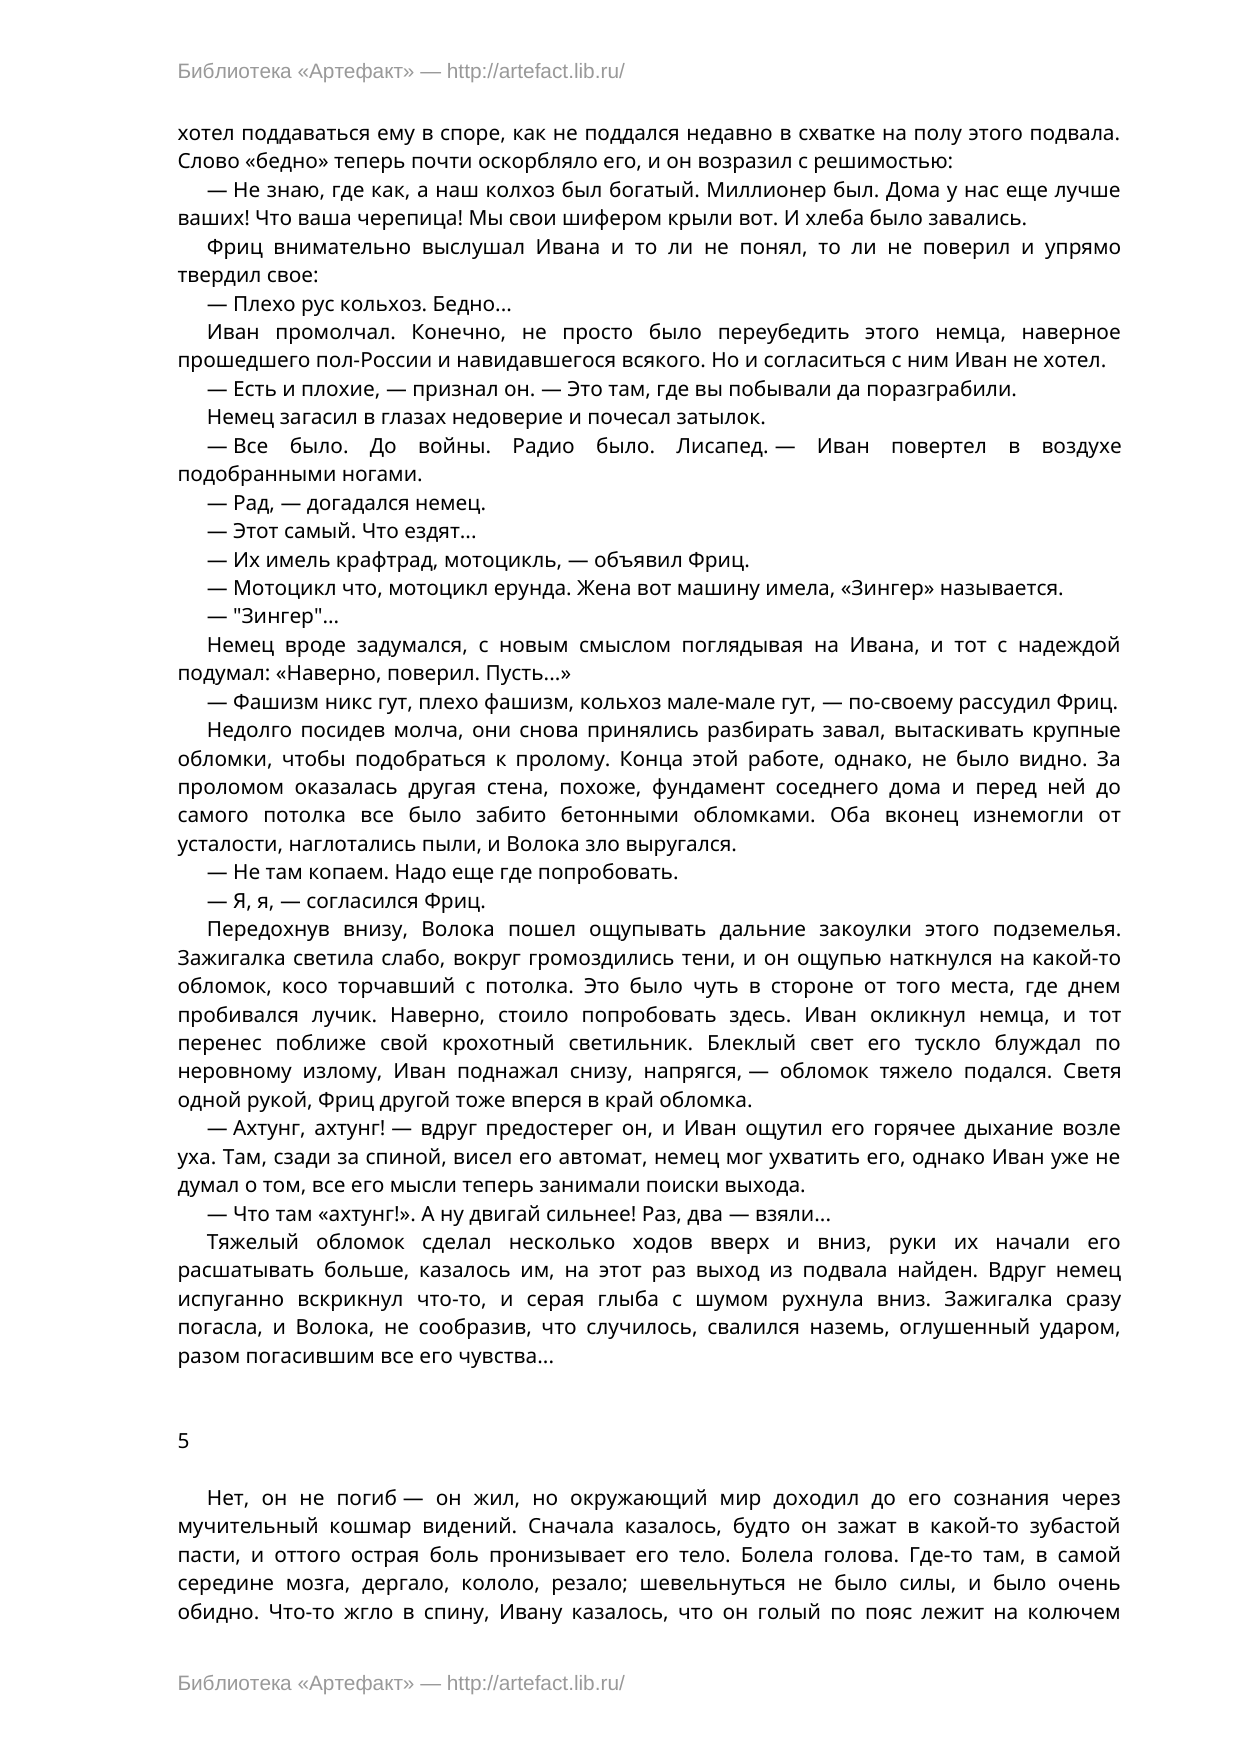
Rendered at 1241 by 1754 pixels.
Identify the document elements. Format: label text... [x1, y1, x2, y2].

text Фриц внимательно выслушал Ивана и то ли не понял, то ли не поверил и упрямо твердил свое: [177, 232, 1122, 289]
text — Все было. До войны. Радио было. Лисапед. — Иван повертел в воздухе подобранными ногами. [177, 431, 1122, 488]
text — Что там «ахтунг!». А ну двигай сильнее! Раз, два — взяли... [177, 1199, 1122, 1227]
text — Есть и плохие, — признал он. — Это там, где вы побывали да поразграбили. [177, 374, 1122, 402]
text — Фашизм никс гут, плехо фашизм, кольхоз мале-мале гут, — по-своему рассудил Фриц. [177, 687, 1122, 715]
text Передохнув внизу, Волока пошел ощупывать дальние закоулки этого подземелья. Зажигалка светила слабо, вокруг громоздились тени, и он ощупью наткнулся на какой-то обломок, косо торчавший с потолка. Это было чуть в стороне от того места, где днем пробивался лучик. Наверно, стоило попробовать здесь. Иван окликнул немца, и тот перенес поближе свой крохотный светильник. Блеклый свет его тускло блуждал по неровному излому, Иван поднажал снизу, напрягся, — обломок тяжело подался. Светя одной рукой, Фриц другой тоже вперся в край обломка. [177, 914, 1122, 1113]
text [177, 1483, 1122, 1625]
text — Их имель крафтрад, мотоцикль, — объявил Фриц. [177, 545, 1122, 573]
text — Этот самый. Что ездят... [177, 516, 1122, 545]
subtitle 5 [177, 1426, 1122, 1455]
text — Рад, — догадался немец. [177, 488, 1122, 516]
text — Не там копаем. Надо еще где попробовать. [177, 857, 1122, 886]
text — Ахтунг, ахтунг! — вдруг предостерег он, и Иван ощутил его горячее дыхание возле уха. Там, сзади за спиной, висел его автомат, немец мог ухватить его, однако Иван уже не думал о том, все его мысли теперь занимали поиски выхода. [177, 1113, 1122, 1199]
text Немец загасил в глазах недоверие и почесал затылок. [177, 402, 1122, 431]
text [177, 118, 1122, 175]
text Немец вроде задумался, с новым смыслом поглядывая на Ивана, и тот с надеждой подумал: «Наверно, поверил. Пусть...» [177, 630, 1122, 687]
text — Мотоцикл что, мотоцикл ерунда. Жена вот машину имела, «Зингер» называется. [177, 573, 1122, 602]
text — Плехо рус кольхоз. Бедно... [177, 289, 1122, 317]
text Иван промолчал. Конечно, не просто было переубедить этого немца, наверное прошедшего пол-России и навидавшегося всякого. Но и согласиться с ним Иван не хотел. [177, 317, 1122, 374]
text Недолго посидев молча, они снова принялись разбирать завал, вытаскивать крупные обломки, чтобы подобраться к пролому. Конца этой работе, однако, не было видно. За проломом оказалась другая стена, похоже, фундамент соседнего дома и перед ней до самого потолка все было забито бетонными обломками. Оба вконец изнемогли от усталости, наглотались пыли, и Волока зло выругался. [177, 715, 1122, 857]
text — "Зингер"... [177, 602, 1122, 630]
text Тяжелый обломок сделал несколько ходов вверх и вниз, руки их начали его расшатывать больше, казалось им, на этот раз выход из подвала найден. Вдруг немец испуганно вскрикнул что-то, и серая глыба с шумом рухнула вниз. Зажигалка сразу погасла, и Волока, не сообразив, что случилось, свалился наземь, оглушенный ударом, разом погасившим все его чувства... [177, 1227, 1122, 1369]
text — Я, я, — согласился Фриц. [177, 886, 1122, 914]
text — Не знаю, где как, а наш колхоз был богатый. Миллионер был. Дома у нас еще лучше ваших! Что ваша черепица! Мы свои шифером крыли вот. И хлеба было завались. [177, 175, 1122, 232]
